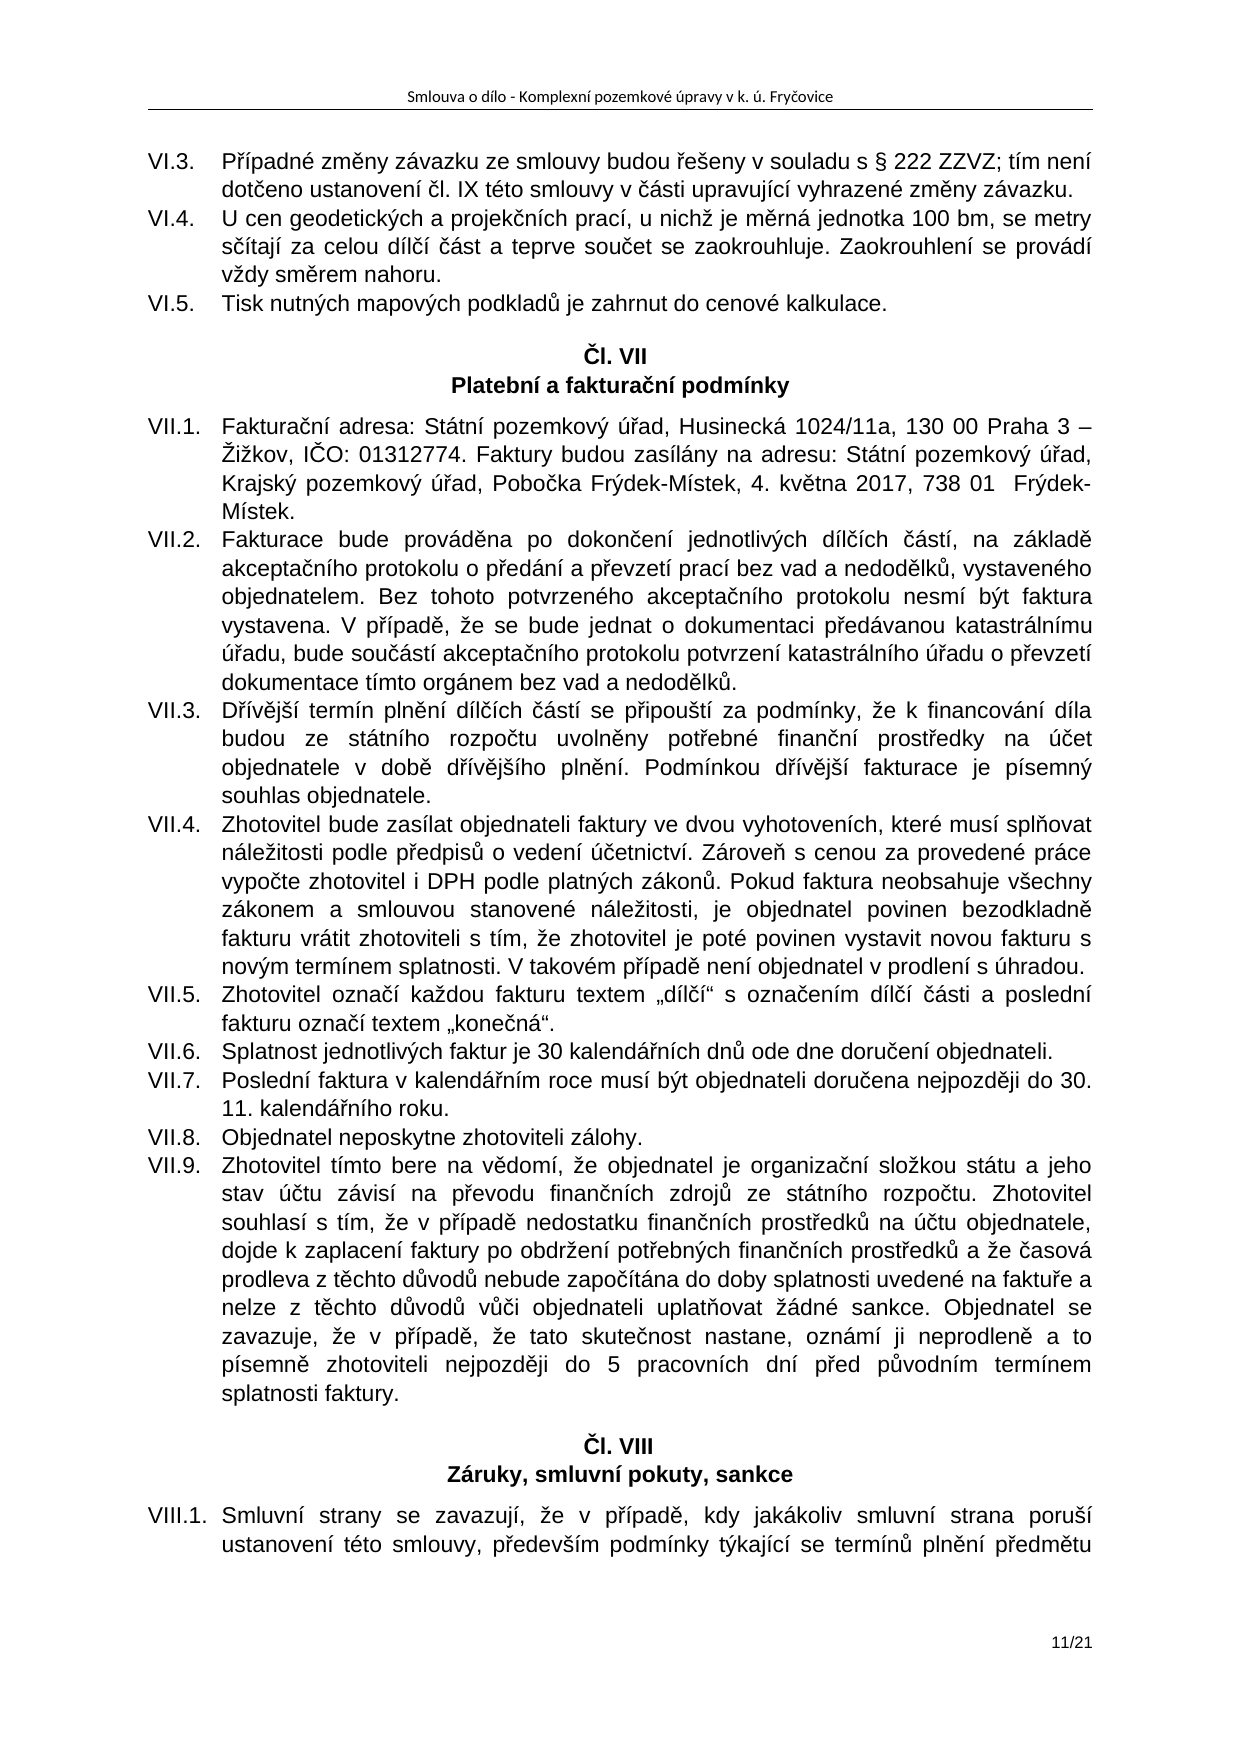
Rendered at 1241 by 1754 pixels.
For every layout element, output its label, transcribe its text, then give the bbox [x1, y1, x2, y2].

list Dřívější termín plnění dílčích částí se připouští za podmínky, že k financování díla budou ze státního rozpočtu uvolněny potřebné finanční prostředky na účet objednatele v době dřívějšího plnění. Podmínkou dřívější fakturace je písemný souhlas objednatele. [148, 697, 1093, 809]
list Objednatel neposkytne zhotoviteli zálohy. [148, 1123, 1093, 1150]
list Poslední faktura v kalendářním roce musí být objednateli doručena nejpozději do 30. 11. kalendářního roku. [148, 1067, 1093, 1121]
text Platební a fakturační podmínky [148, 343, 1093, 398]
list Fakturační adresa: Státní pozemkový úřad, Husinecká 1024/11a, 130 00 Praha 3 – Žižkov, IČO: 01312774. Faktury budou zasílány na adresu: Státní pozemkový úřad, Krajský pozemkový úřad, Pobočka Frýdek-Místek, 4. května 2017, 738 01 Frýdek-Místek. [148, 413, 1093, 524]
list Zhotovitel bude zasílat objednateli faktury ve dvou vyhotoveních, které musí splňovat náležitosti podle předpisů o vedení účetnictví. Zároveň s cenou za provedené práce vypočte zhotovitel i DPH podle platných zákonů. Pokud faktura neobsahuje všechny zákonem a smlouvou stanovené náležitosti, je objednatel povinen bezodkladně fakturu vrátit zhotoviteli s tím, že zhotovitel je poté povinen vystavit novou fakturu s novým termínem splatnosti. V takovém případě není objednatel v prodlení s úhradou. [148, 811, 1093, 979]
text Záruky, smluvní pokuty, sankce [148, 1433, 1093, 1488]
list Případné změny závazku ze smlouvy budou řešeny v souladu s § 222 ZZVZ; tím není dotčeno ustanovení čl. IX této smlouvy v části upravující vyhrazené změny závazku. [148, 148, 1093, 202]
list Zhotovitel označí každou fakturu textem „dílčí“ s označením dílčí části a poslední fakturu označí textem „konečná“. [148, 981, 1093, 1036]
list Fakturace bude prováděna po dokončení jednotlivých dílčích částí, na základě akceptačního protokolu o předání a převzetí prací bez vad a nedodělků, vystaveného objednatelem. Bez tohoto potvrzeného akceptačního protokolu nesmí být faktura vystavena. V případě, že se bude jednat o dokumentaci předávanou katastrálnímu úřadu, bude součástí akceptačního protokolu potvrzení katastrálního úřadu o převzetí dokumentace tímto orgánem bez vad a nedodělků. [148, 526, 1093, 695]
list Splatnost jednotlivých faktur je 30 kalendářních dnů ode dne doručení objednateli. [148, 1038, 1093, 1064]
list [148, 1502, 1093, 1557]
list U cen geodetických a projekčních prací, u nichž je měrná jednotka 100 bm, se metry sčítají za celou dílčí část a teprve součet se zaokrouhluje. Zaokrouhlení se provádí vždy směrem nahoru. [148, 204, 1093, 288]
list Tisk nutných mapových podkladů je zahrnut do cenové kalkulace. [148, 290, 1093, 316]
list Zhotovitel tímto bere na vědomí, že objednatel je organizační složkou státu a jeho stav účtu závisí na převodu finančních zdrojů ze státního rozpočtu. Zhotovitel souhlasí s tím, že v případě nedostatku finančních prostředků na účtu objednatele, dojde k zaplacení faktury po obdržení potřebných finančních prostředků a že časová prodleva z těchto důvodů nebude započítána do doby splatnosti uvedené na faktuře a nelze z těchto důvodů vůči objednateli uplatňovat žádné sankce. Objednatel se zavazuje, že v případě, že tato skutečnost nastane, oznámí ji neprodleně a to písemně zhotoviteli nejpozději do 5 pracovních dní před původním termínem splatnosti faktury. [148, 1152, 1093, 1406]
